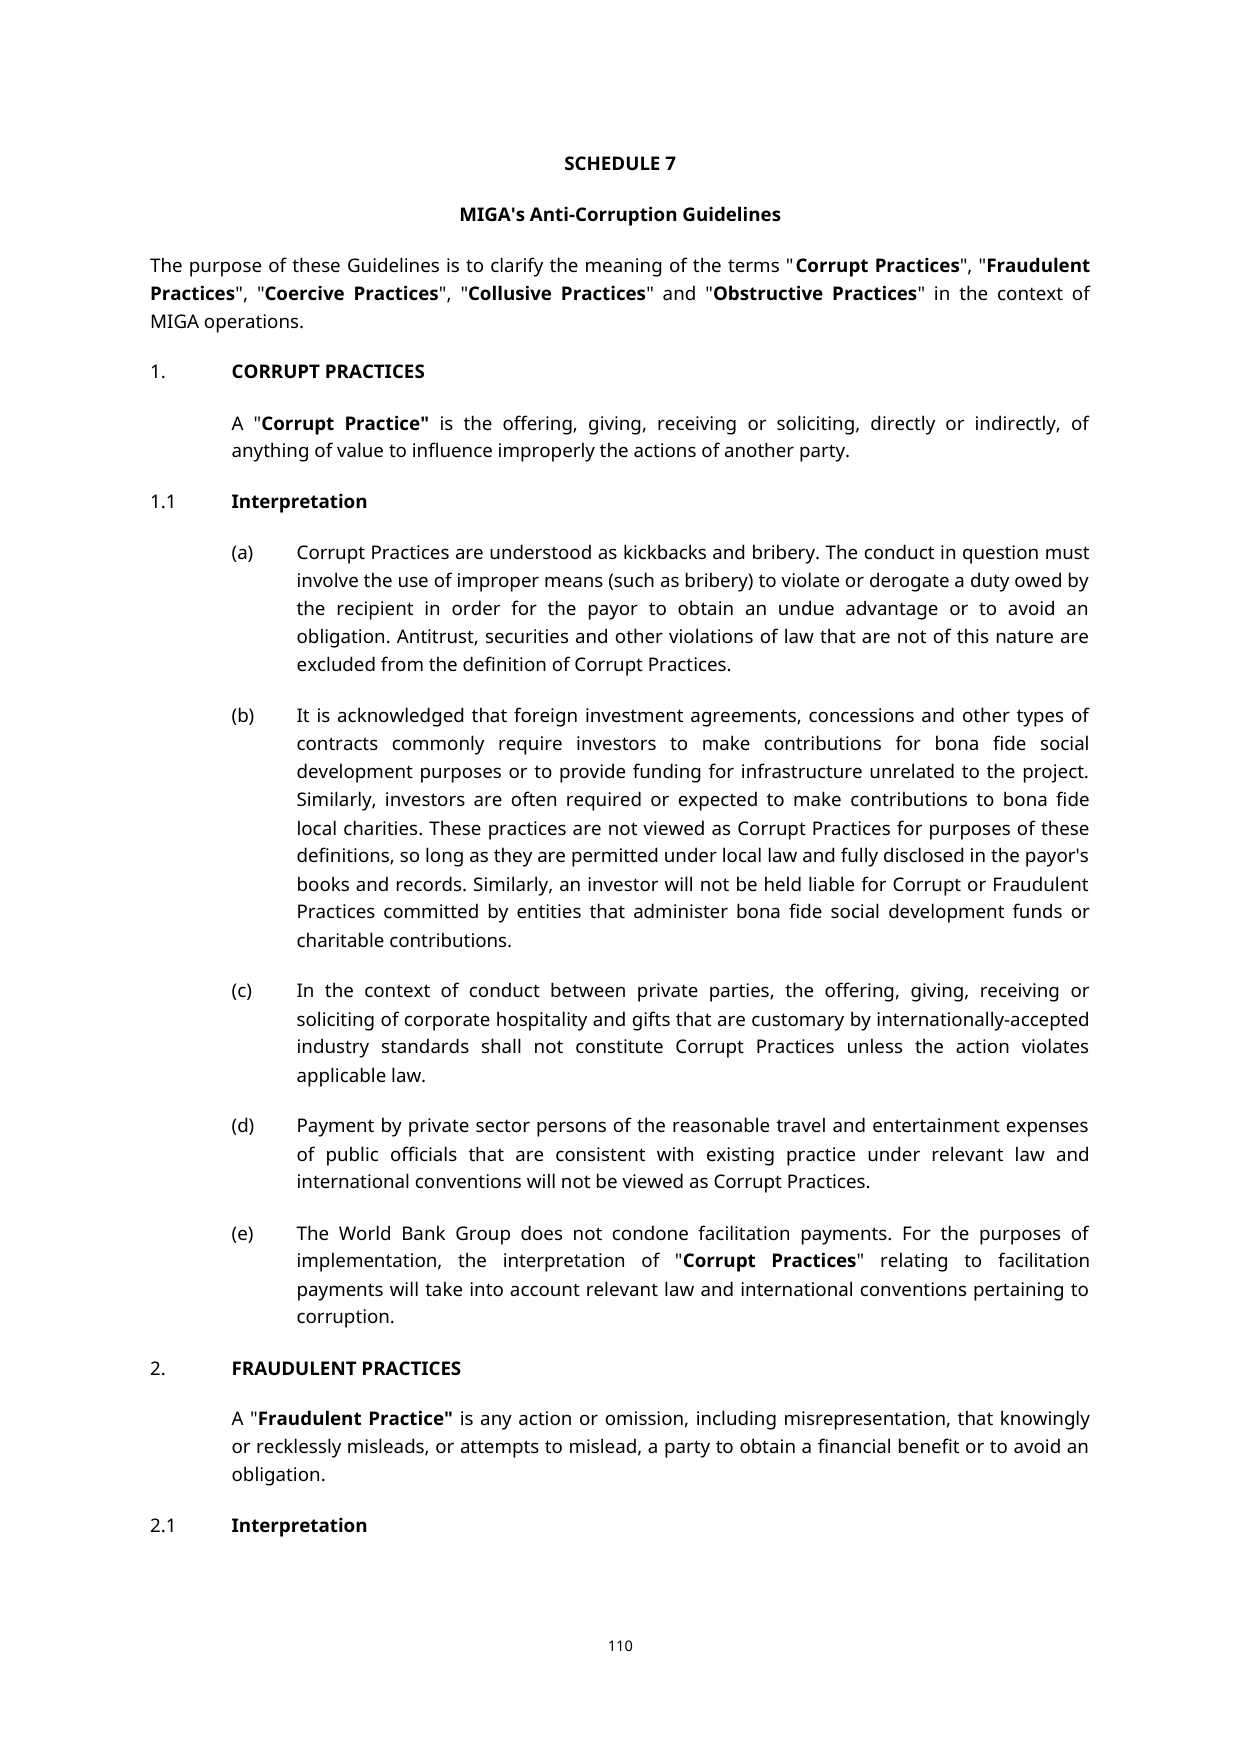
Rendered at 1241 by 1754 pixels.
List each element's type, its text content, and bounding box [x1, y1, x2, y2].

text It is acknowledged that foreign investment agreements, concessions and other types of contracts commonly require investors to make contributions for bona fide social development purposes or to provide funding for infrastructure unrelated to the project. Similarly, investors are often required or expected to make contributions to bona fide local charities. These practices are not viewed as Corrupt Practices for purposes of these definitions, so long as they are permitted under local law and fully disclosed in the payor's books and records. Similarly, an investor will not be held liable for Corrupt or Fraudulent Practices committed by entities that administer bona fide social development funds or charitable contributions. [231, 703, 1090, 952]
text Payment by private sector persons of the reasonable travel and entertainment expenses of public officials that are consistent with existing practice under relevant law and international conventions will not be viewed as Corrupt Practices. [231, 1113, 1090, 1194]
text The purpose of these Guidelines is to clarify the meaning of the terms "Corrupt Practices", "Fraudulent Practices", "Coercive Practices", "Collusive Practices" and "Obstructive Practices" in the context of MIGA operations. [150, 252, 1090, 333]
text Corrupt Practices are understood as kickbacks and bribery. The conduct in question must involve the use of improper means (such as bribery) to violate or derogate a duty owed by the recipient in order for the payor to obtain an undue advantage or to avoid an obligation. Antitrust, securities and other violations of law that are not of this nature are excluded from the definition of Corrupt Practices. [231, 540, 1090, 677]
text The World Bank Group does not condone facilitation payments. For the purposes of implementation, the interpretation of "Corrupt Practices" relating to facilitation payments will take into account relevant law and international conventions pertaining to corruption. [231, 1220, 1090, 1329]
text MIGA's Anti-Corruption Guidelines [150, 201, 1090, 226]
text Interpretation [150, 1513, 1090, 1538]
text A "Corrupt Practice" is the offering, giving, receiving or soliciting, directly or indirectly, of anything of value to influence improperly the actions of another party. [231, 410, 1090, 463]
text A "Fraudulent Practice" is any action or omission, including misrepresentation, that knowingly or recklessly misleads, or attempts to mislead, a party to obtain a financial benefit or to avoid an obligation. [231, 1406, 1090, 1487]
text FRAUDULENT PRACTICES [150, 1355, 1090, 1380]
list CORRUPT PRACTICES [150, 359, 1090, 384]
text In the context of conduct between private parties, the offering, giving, receiving or soliciting of corporate hospitality and gifts that are customary by internationally-accepted industry standards shall not constitute Corrupt Practices unless the action violates applicable law. [231, 978, 1090, 1087]
text Interpretation [150, 489, 1090, 514]
